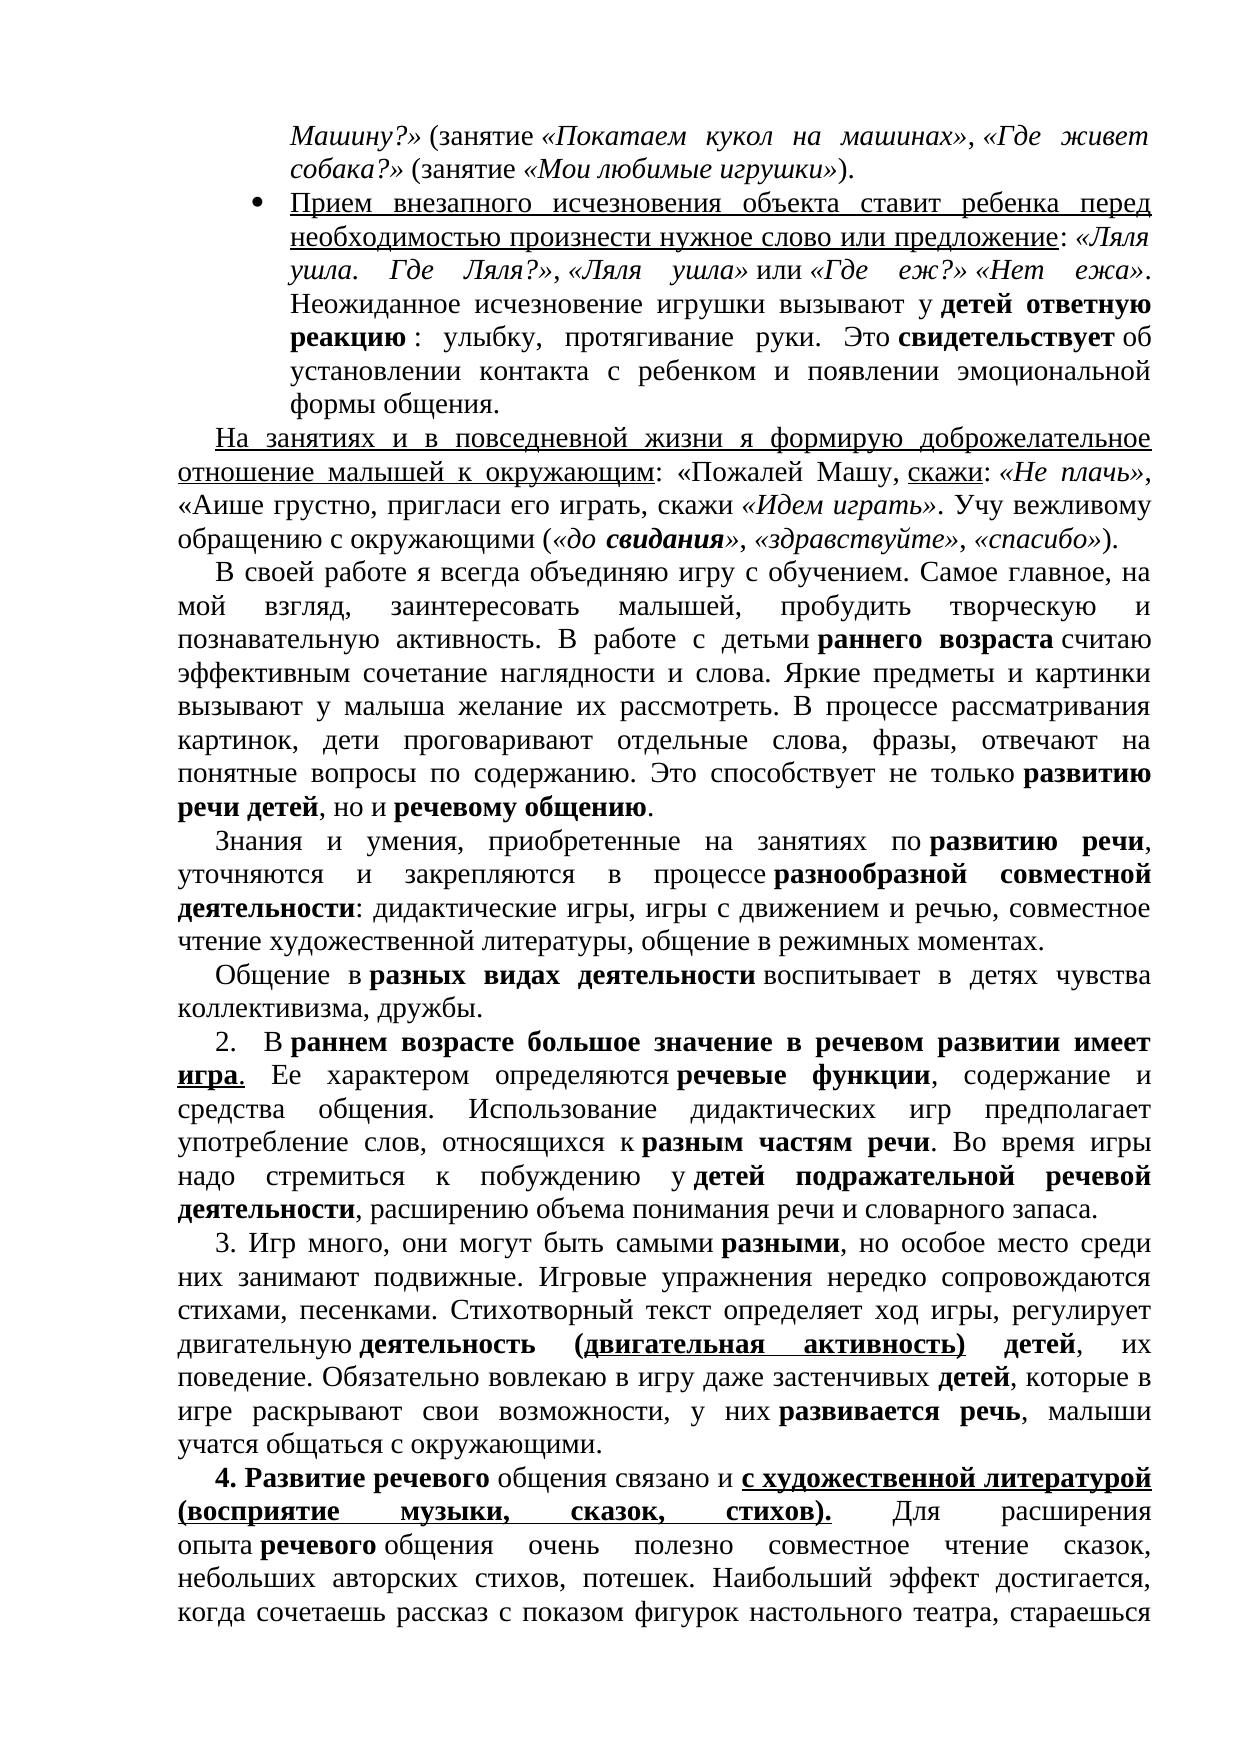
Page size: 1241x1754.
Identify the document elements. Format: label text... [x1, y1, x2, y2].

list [252, 118, 1152, 185]
text 2. В раннем возрасте большое значение в речевом развитии имеет игра. Ее характером определяются речевые функции, содержание и средства общения. Использование дидактических игр предполагает употребление слов, относящихся к разным частям речи. Во время игры надо стремиться к побуждению у детей подражательной речевой деятельности, расширению объема понимания речи и словарного запаса. [177, 1024, 1152, 1225]
list Прием внезапного исчезновения объекта ставит ребенка перед необходимостью произнести нужное слово или предложение: «Ляля ушла. Где Ляля?», «Ляля ушла» или «Где еж?» «Нет ежа». Неожиданное исчезновение игрушки вызывают у детей ответную реакцию : улыбку, протягивание руки. Это свидетельствует об установлении контакта с ребенком и появлении эмоциональной формы общения. [252, 185, 1152, 420]
text На занятиях и в повседневной жизни я формирую доброжелательное отношение малышей к окружающим: «Пожалей Машу, скажи: «Не плачь», «Аише грустно, пригласи его играть, скажи «Идем играть». Учу вежливому обращению с окружающими («до свидания», «здравствуйте», «спасибо»). [177, 420, 1152, 554]
text 3. Игр много, они могут быть самыми разными, но особое место среди них занимают подвижные. Игровые упражнения нередко сопровождаются стихами, песенками. Стихотворный текст определяет ход игры, регулирует двигательную деятельность (двигательная активность) детей, их поведение. Обязательно вовлекаю в игру даже застенчивых детей, которые в игре раскрывают свои возможности, у них развивается речь, малыши учатся общаться с окружающими. [177, 1225, 1152, 1460]
text Общение в разных видах деятельности воспитывает в детях чувства коллективизма, дружбы. [177, 957, 1152, 1024]
text Знания и умения, приобретенные на занятиях по развитию речи, уточняются и закрепляются в процессе разнообразной совместной деятельности: дидактические игры, игры с движением и речью, совместное чтение художественной литературы, общение в режимных моментах. [177, 823, 1152, 957]
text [177, 1460, 1152, 1628]
text В своей работе я всегда объединяю игру с обучением. Самое главное, на мой взгляд, заинтересовать малышей, пробудить творческую и познавательную активность. В работе с детьми раннего возраста считаю эффективным сочетание наглядности и слова. Яркие предметы и картинки вызывают у малыша желание их рассмотреть. В процессе рассматривания картинок, дети проговаривают отдельные слова, фразы, отвечают на понятные вопросы по содержанию. Это способствует не только развитию речи детей, но и речевому общению. [177, 554, 1152, 823]
